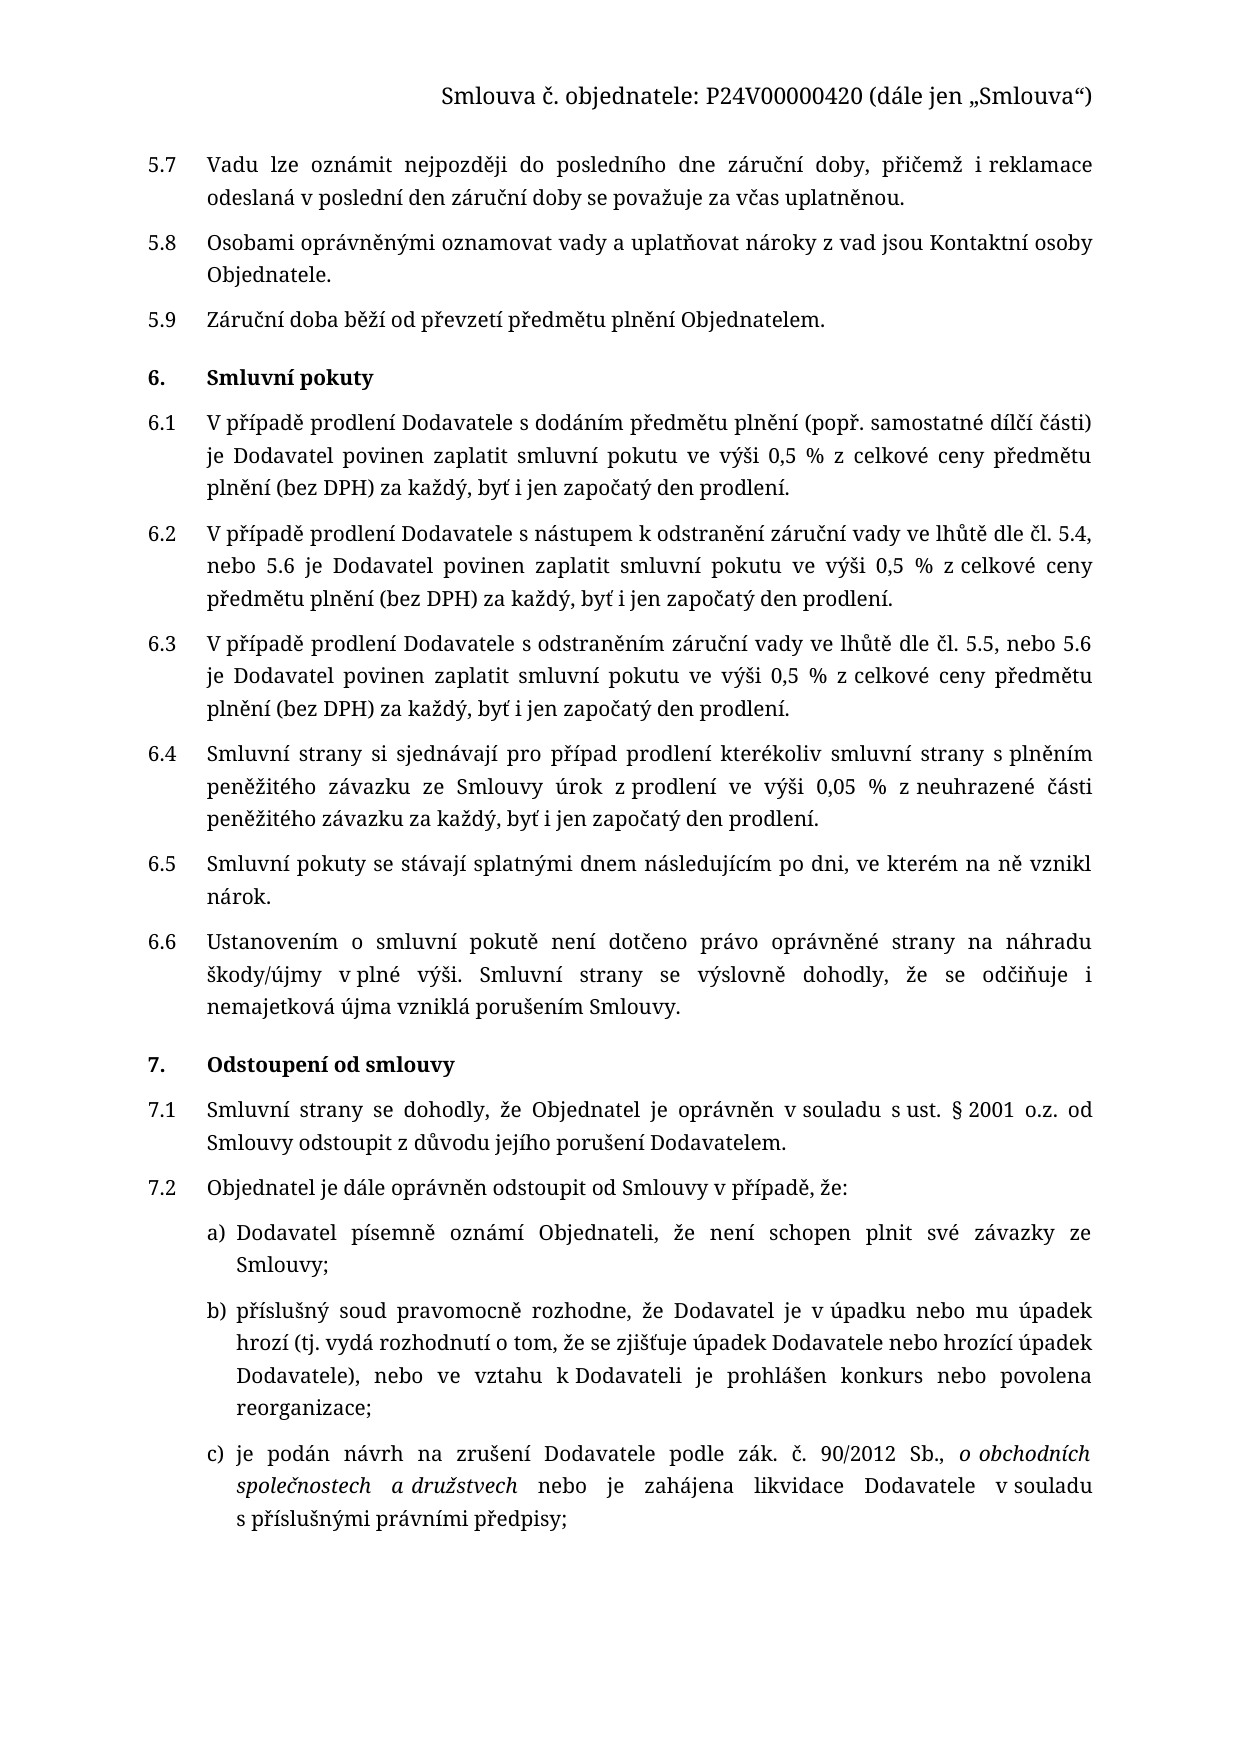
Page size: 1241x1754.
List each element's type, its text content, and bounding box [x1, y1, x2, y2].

list V případě prodlení Dodavatele s odstraněním záruční vady ve lhůtě dle čl. 5.5, nebo 5.6 je Dodavatel povinen zaplatit smluvní pokutu ve výši 0,5 % z celkové ceny předmětu plnění (bez DPH) za každý, byť i jen započatý den prodlení. [148, 629, 1093, 723]
list V případě prodlení Dodavatele s dodáním předmětu plnění (popř. samostatné dílčí části) je Dodavatel povinen zaplatit smluvní pokutu ve výši 0,5 % z celkové ceny předmětu plnění (bez DPH) za každý, byť i jen započatý den prodlení. [148, 408, 1093, 502]
list Smluvní pokuty [148, 363, 1093, 392]
list V případě prodlení Dodavatele s nástupem k odstranění záruční vady ve lhůtě dle čl. 5.4, nebo 5.6 je Dodavatel povinen zaplatit smluvní pokutu ve výši 0,5 % z celkové ceny předmětu plnění (bez DPH) za každý, byť i jen započatý den prodlení. [148, 519, 1093, 612]
list Osobami oprávněnými oznamovat vady a uplatňovat nároky z vad jsou Kontaktní osoby Objednatele. [148, 228, 1093, 289]
list Vadu lze oznámit nejpozději do posledního dne záruční doby, přičemž i reklamace odeslaná v poslední den záruční doby se považuje za včas uplatněnou. [148, 150, 1093, 211]
list příslušný soud pravomocně rozhodne, že Dodavatel je v úpadku nebo mu úpadek hrozí (tj. vydá rozhodnutí o tom, že se zjišťuje úpadek Dodavatele nebo hrozící úpadek Dodavatele), nebo ve vztahu k Dodavateli je prohlášen konkurs nebo povolena reorganizace; [207, 1296, 1093, 1422]
list Ustanovením o smluvní pokutě není dotčeno právo oprávněné strany na náhradu škody/újmy v plné výši. Smluvní strany se výslovně dohodly, že se odčiňuje i nemajetková újma vzniklá porušením Smlouvy. [148, 927, 1093, 1021]
list Odstoupení od smlouvy [148, 1050, 1093, 1078]
list Dodavatel písemně oznámí Objednateli, že není schopen plnit své závazky ze Smlouvy; [207, 1218, 1093, 1279]
list Smluvní strany si sjednávají pro případ prodlení kterékoliv smluvní strany s plněním peněžitého závazku ze Smlouvy úrok z prodlení ve výši 0,05 % z neuhrazené části peněžitého závazku za každý, byť i jen započatý den prodlení. [148, 739, 1093, 833]
list Smluvní strany se dohodly, že Objednatel je oprávněn v souladu s ust. § 2001 o.z. od Smlouvy odstoupit z důvodu jejího porušení Dodavatelem. [148, 1095, 1093, 1156]
list Smluvní pokuty se stávají splatnými dnem následujícím po dni, ve kterém na ně vznikl nárok. [148, 849, 1093, 911]
list Záruční doba běží od převzetí předmětu plnění Objednatelem. [148, 306, 1093, 334]
list Objednatel je dále oprávněn odstoupit od Smlouvy v případě, že: [148, 1173, 1093, 1201]
list je podán návrh na zrušení Dodavatele podle zák. č. 90/2012 Sb., o obchodních společnostech a družstvech nebo je zahájena likvidace Dodavatele v souladu s příslušnými právními předpisy; [207, 1439, 1093, 1532]
